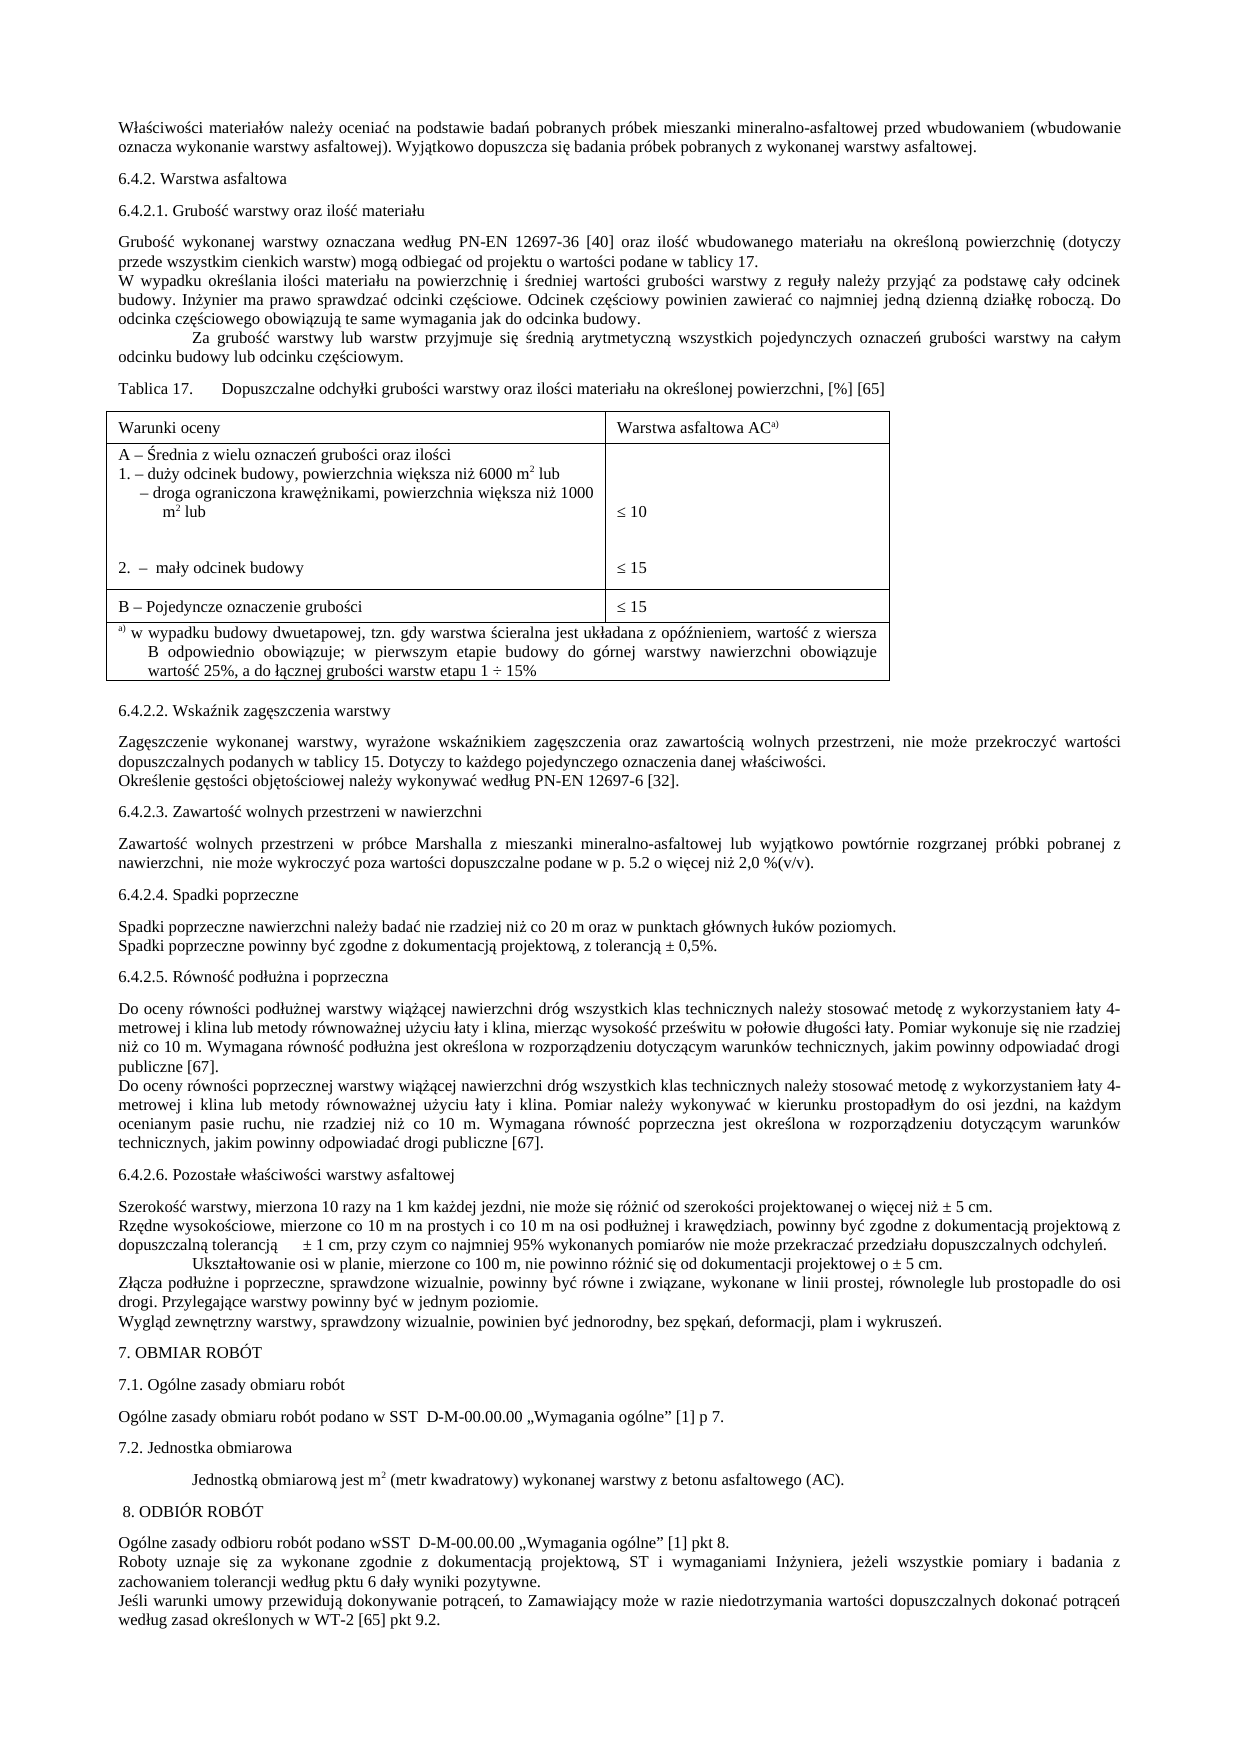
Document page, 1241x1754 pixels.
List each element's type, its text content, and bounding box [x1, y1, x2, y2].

text 6.4.2.1. Grubość warstwy oraz ilość materiału [118, 201, 1122, 220]
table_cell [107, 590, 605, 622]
list Jeśli warunki umowy przewidują dokonywanie potrąceń, to Zamawiający może w razie niedotrzymania wartości dopuszczalnych dokonać potrąceń według zasad określonych w WT-2 [65] pkt 9.2. [118, 1591, 1122, 1629]
text 6.4.2.4. Spadki poprzeczne [118, 885, 1122, 904]
text Ukształtowanie osi w planie, mierzone co 100 m, nie powinno różnić się od dokumentacji projektowej o ± 5 cm. [118, 1254, 1122, 1273]
text Spadki poprzeczne powinny być zgodne z dokumentacją projektową, z tolerancją ± 0,5%. [118, 936, 1122, 955]
list Roboty uznaje się za wykonane zgodnie z dokumentacją projektową, ST i wymaganiami Inżyniera, jeżeli wszystkie pomiary i badania z zachowaniem tolerancji według pktu 6 dały wyniki pozytywne. [118, 1552, 1122, 1591]
text Wygląd zewnętrzny warstwy, sprawdzony wizualnie, powinien być jednorodny, bez spękań, deformacji, plam i wykruszeń. [118, 1311, 1122, 1331]
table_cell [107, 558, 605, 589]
text Szerokość warstwy, mierzona 10 razy na 1 km każdej jezdni, nie może się różnić od szerokości projektowanej o więcej niż ± 5 cm. [118, 1196, 1122, 1216]
text 6.4.2.5. Równość podłużna i poprzeczna [118, 967, 1122, 986]
text Za grubość warstwy lub warstw przyjmuje się średnią arytmetyczną wszystkich pojedynczych oznaczeń grubości warstwy na całym odcinku budowy lub odcinku częściowym. [118, 328, 1122, 366]
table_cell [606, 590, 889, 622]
text 6.4.2.6. Pozostałe właściwości warstwy asfaltowej [118, 1165, 1122, 1184]
text Złącza podłużne i poprzeczne, sprawdzone wizualnie, powinny być równe i związane, wykonane w linii prostej, równolegle lub prostopadle do osi drogi. Przylegające warstwy powinny być w jednym poziomie. [118, 1273, 1122, 1311]
text W wypadku określania ilości materiału na powierzchnię i średniej wartości grubości warstwy z reguły należy przyjąć za podstawę cały odcinek budowy. Inżynier ma prawo sprawdzać odcinki częściowe. Odcinek częściowy powinien zawierać co najmniej jedną dzienną działkę roboczą. Do odcinka częściowego obowiązują te same wymagania jak do odcinka budowy. [118, 271, 1122, 328]
text Określenie gęstości objętościowej należy wykonywać według PN-EN 12697-6 [32]. [118, 771, 1122, 790]
text 6.4.2.2. Wskaźnik zagęszczenia warstwy [118, 701, 1122, 720]
text Do oceny równości poprzecznej warstwy wiążącej nawierzchni dróg wszystkich klas technicznych należy stosować metodę z wykorzystaniem łaty 4-metrowej i klina lub metody równoważnej użyciu łaty i klina. Pomiar należy wykonywać w kierunku prostopadłym do osi jezdni, na każdym ocenianym pasie ruchu, nie rzadziej niż co 10 m. Wymagana równość poprzeczna jest określona w rozporządzeniu dotyczącym warunków technicznych, jakim powinny odpowiadać drogi publiczne [67]. [118, 1076, 1122, 1152]
list 7.2. Jednostka obmiarowa [118, 1438, 1122, 1457]
list 7.1. Ogólne zasady obmiaru robót [118, 1375, 1122, 1394]
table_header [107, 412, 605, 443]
text Do oceny równości podłużnej warstwy wiążącej nawierzchni dróg wszystkich klas technicznych należy stosować metodę z wykorzystaniem łaty 4-metrowej i klina lub metody równoważnej użyciu łaty i klina, mierząc wysokość prześwitu w połowie długości łaty. Pomiar wykonuje się nie rzadziej niż co 10 m. Wymagana równość podłużna jest określona w rozporządzeniu dotyczącym warunków technicznych, jakim powinny odpowiadać drogi publiczne [67]. [118, 999, 1122, 1076]
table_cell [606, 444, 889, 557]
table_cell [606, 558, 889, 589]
text Grubość wykonanej warstwy oznaczana według PN-EN 12697-36 [40] oraz ilość wbudowanego materiału na określoną powierzchnię (dotyczy przede wszystkim cienkich warstw) mogą odbiegać od projektu o wartości podane w tablicy 17. [118, 232, 1122, 271]
text Spadki poprzeczne nawierzchni należy badać nie rzadziej niż co 20 m oraz w punktach głównych łuków poziomych. [118, 916, 1122, 936]
list Jednostką obmiarową jest m2 (metr kwadratowy) wykonanej warstwy z betonu asfaltowego (AC). [118, 1470, 1122, 1489]
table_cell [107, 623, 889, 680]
text Rzędne wysokościowe, mierzone co 10 m na prostych i co 10 m na osi podłużnej i krawędziach, powinny być zgodne z dokumentacją projektową z dopuszczalną tolerancją ± 1 cm, przy czym co najmniej 95% wykonanych pomiarów nie może przekraczać przedziału dopuszczalnych odchyleń. [118, 1216, 1122, 1254]
list 8. ODBIÓR ROBÓT [118, 1501, 1122, 1521]
text Zagęszczenie wykonanej warstwy, wyrażone wskaźnikiem zagęszczenia oraz zawartością wolnych przestrzeni, nie może przekroczyć wartości dopuszczalnych podanych w tablicy 15. Dotyczy to każdego pojedynczego oznaczenia danej właściwości. [118, 732, 1122, 771]
text 6.4.2.3. Zawartość wolnych przestrzeni w nawierzchni [118, 802, 1122, 821]
list 7. OBMIAR ROBÓT [118, 1343, 1122, 1362]
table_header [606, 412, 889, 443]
text 6.4.2. Warstwa asfaltowa [118, 169, 1122, 188]
text Właściwości materiałów należy oceniać na podstawie badań pobranych próbek mieszanki mineralno-asfaltowej przed wbudowaniem (wbudowanie oznacza wykonanie warstwy asfaltowej). Wyjątkowo dopuszcza się badania próbek pobranych z wykonanej warstwy asfaltowej. [118, 118, 1122, 156]
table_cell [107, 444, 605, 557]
text Tablica 17. Dopuszczalne odchyłki grubości warstwy oraz ilości materiału na określonej powierzchni, [%] [65] [118, 379, 1122, 398]
list Ogólne zasady obmiaru robót podano w SST D-M-00.00.00 „Wymagania ogólne” [1] p 7. [118, 1406, 1122, 1426]
list Ogólne zasady odbioru robót podano wSST D-M-00.00.00 „Wymagania ogólne” [1] pkt 8. [118, 1533, 1122, 1552]
text Zawartość wolnych przestrzeni w próbce Marshalla z mieszanki mineralno-asfaltowej lub wyjątkowo powtórnie rozgrzanej próbki pobranej z nawierzchni, nie może wykroczyć poza wartości dopuszczalne podane w p. 5.2 o więcej niż 2,0 %(v/v). [118, 834, 1122, 872]
